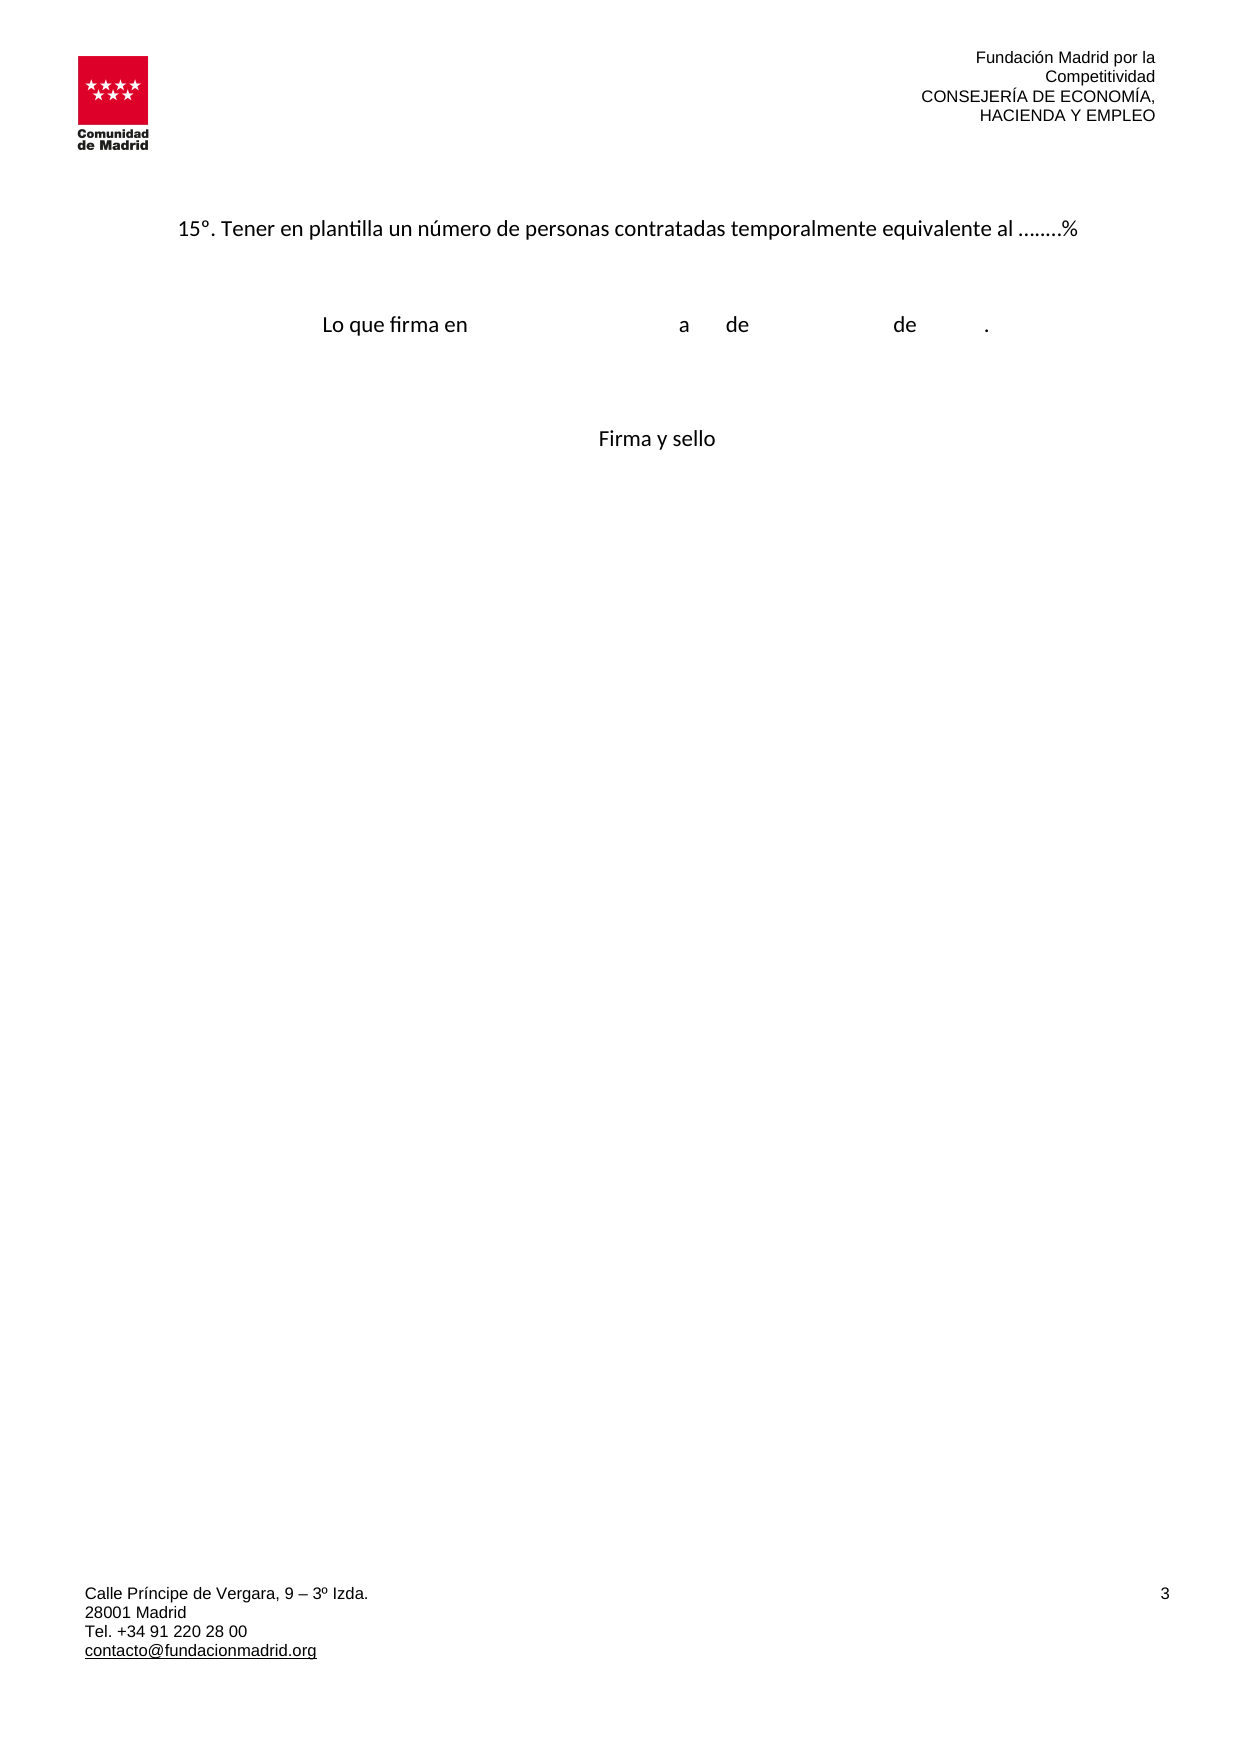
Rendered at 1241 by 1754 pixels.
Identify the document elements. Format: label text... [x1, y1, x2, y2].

text 15º. Tener en plantilla un número de personas contratadas temporalmente equivalente al …..…% [177, 214, 1137, 242]
picture [70, 48, 155, 158]
text Firma y sello [177, 424, 1137, 452]
text Lo que firma en a de de . [177, 311, 1137, 338]
